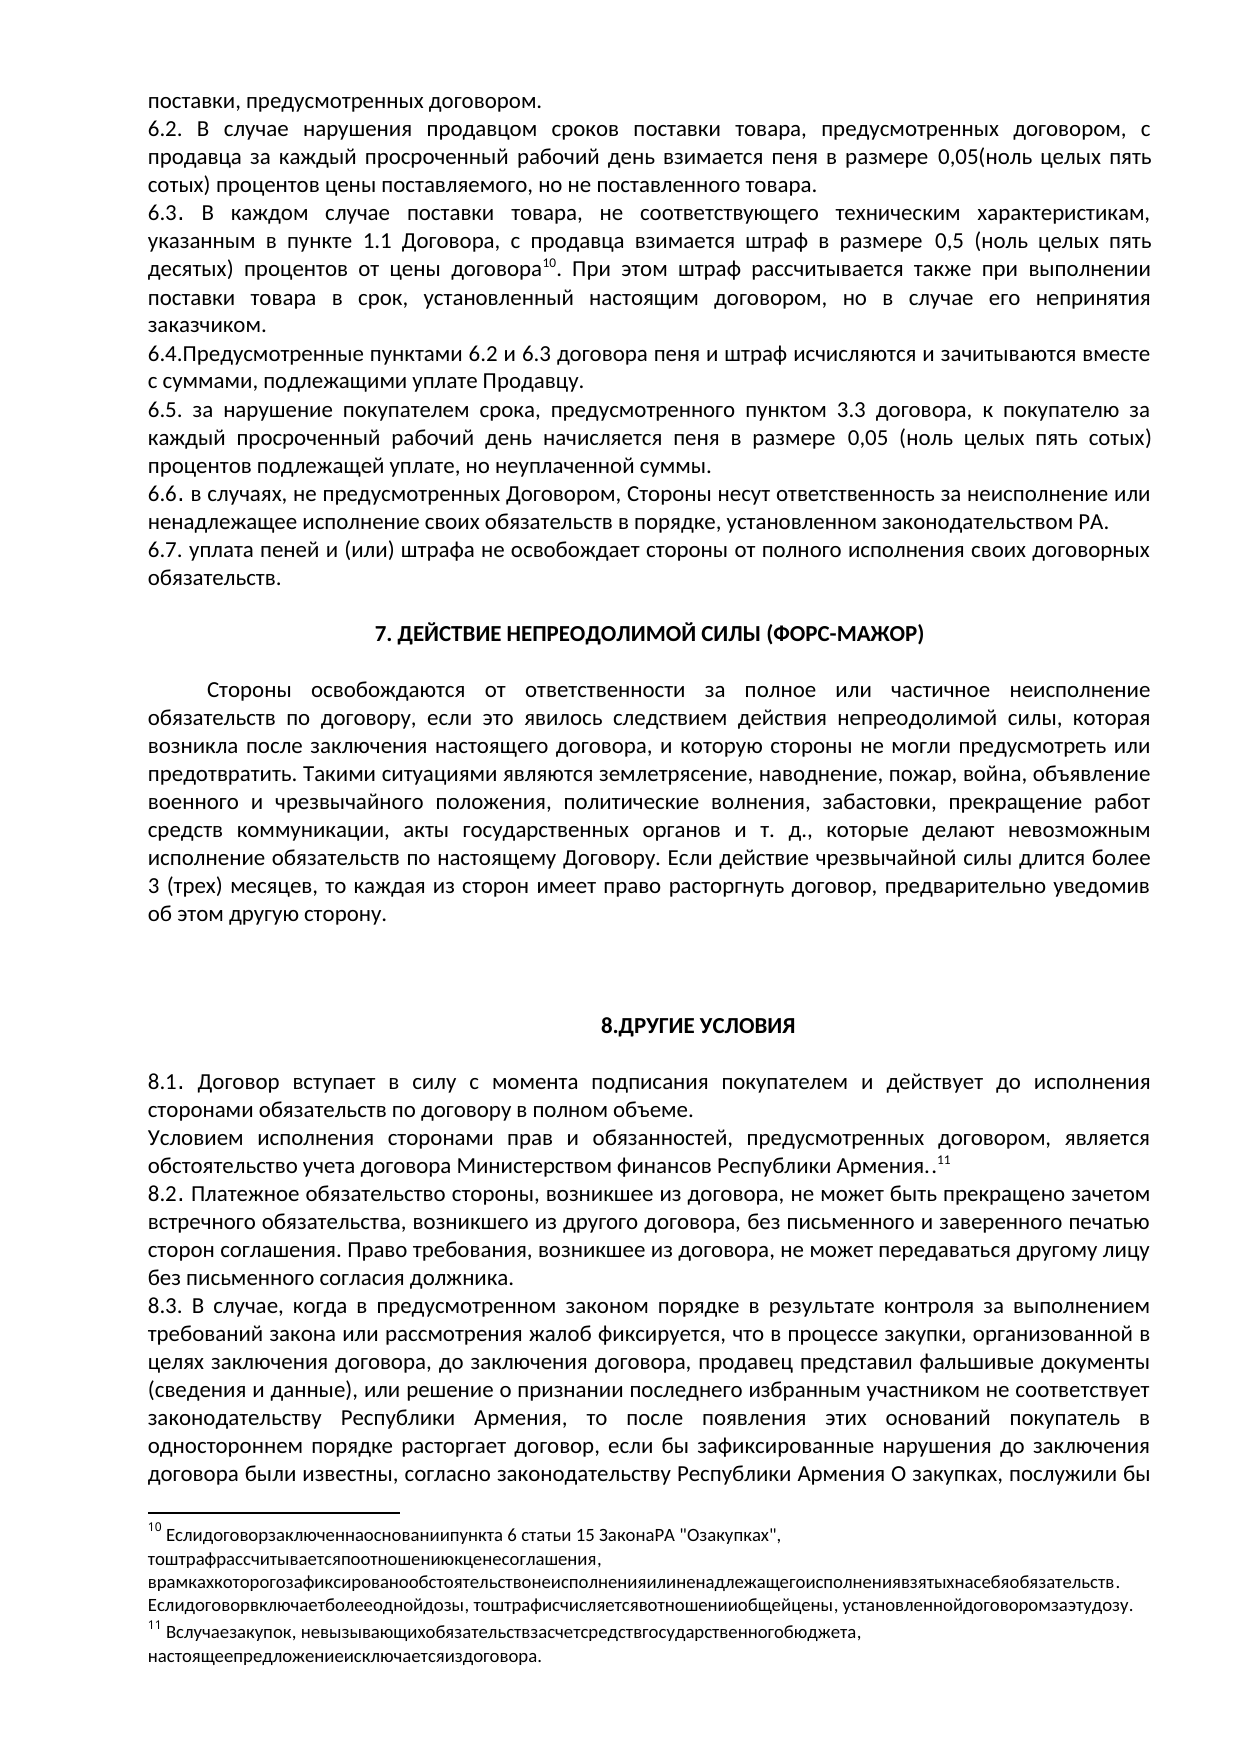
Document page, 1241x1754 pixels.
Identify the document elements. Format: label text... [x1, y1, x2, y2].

list 6.3․ В каждом случае поставки товара, не соответствующего техническим характеристикам, указанным в пункте 1.1 Договора, с продавца взимается штраф в размере 0,5 (ноль целых пять десятых) процентов от цены договора. При этом штраф рассчитывается также при выполнении поставки товара в срок, установленный настоящим договором, но в случае его непринятия заказчиком. [148, 198, 1152, 339]
text 7. ДЕЙСТВИЕ НЕПРЕОДОЛИМОЙ СИЛЫ (ФОРС-МАЖОР) [148, 619, 1152, 647]
list 6.5. за нарушение покупателем срока, предусмотренного пунктом 3.3 договора, к покупателю за каждый просроченный рабочий день начисляется пеня в размере 0,05 (ноль целых пять сотых) процентов подлежащей уплате, но неуплаченной суммы. [148, 395, 1152, 479]
text 8.1․ Договор вступает в силу с момента подписания покупателем и действует до исполнения сторонами обязательств по договору в полном объеме. [148, 1067, 1152, 1123]
list 6.6․ в случаях, не предусмотренных Договором, Стороны несут ответственность за неисполнение или ненадлежащее исполнение своих обязательств в порядке, установленном законодательством РА. [148, 479, 1152, 535]
text 6.7. уплата пеней и (или) штрафа не освобождает стороны от полного исполнения своих договорных обязательств. [148, 535, 1152, 591]
text Условием исполнения сторонами прав и обязанностей, предусмотренных договором, является обстоятельство учета договора Министерством финансов Республики Армения.. [148, 1123, 1152, 1179]
text 8.2․ Платежное обязательство стороны, возникшее из договора, не может быть прекращено зачетом встречного обязательства, возникшего из другого договора, без письменного и заверенного печатью сторон соглашения. Право требования, возникшее из договора, не может передаваться другому лицу без письменного согласия должника. [148, 1179, 1152, 1291]
text 6.2. В случае нарушения продавцом сроков поставки товара, предусмотренных договором, с продавца за каждый просроченный рабочий день взимается пеня в размере 0,05(ноль целых пять сотых) процентов цены поставляемого, но не поставленного товара. [148, 114, 1152, 198]
text 6.4.Предусмотренные пунктами 6.2 и 6.3 договора пеня и штраф исчисляются и зачитываются вместе с суммами, подлежащими уплате Продавцу. [148, 339, 1152, 395]
text 8.ДРУГИЕ УСЛОВИЯ [244, 1011, 1152, 1039]
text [148, 1291, 1152, 1487]
text Стороны освобождаются от ответственности за полное или частичное неисполнение обязательств по договору, если это явилось следствием действия непреодолимой силы, которая возникла после заключения настоящего договора, и которую стороны не могли предусмотреть или предотвратить. Такими ситуациями являются землетрясение, наводнение, пожар, война, объявление военного и чрезвычайного положения, политические волнения, забастовки, прекращение работ средств коммуникации, акты государственных органов и т. д., которые делают невозможным исполнение обязательств по настоящему Договору. Если действие чрезвычайной силы длится более 3 (трех) месяцев, то каждая из сторон имеет право расторгнуть договор, предварительно уведомив об этом другую сторону. [148, 675, 1152, 927]
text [148, 86, 1152, 114]
